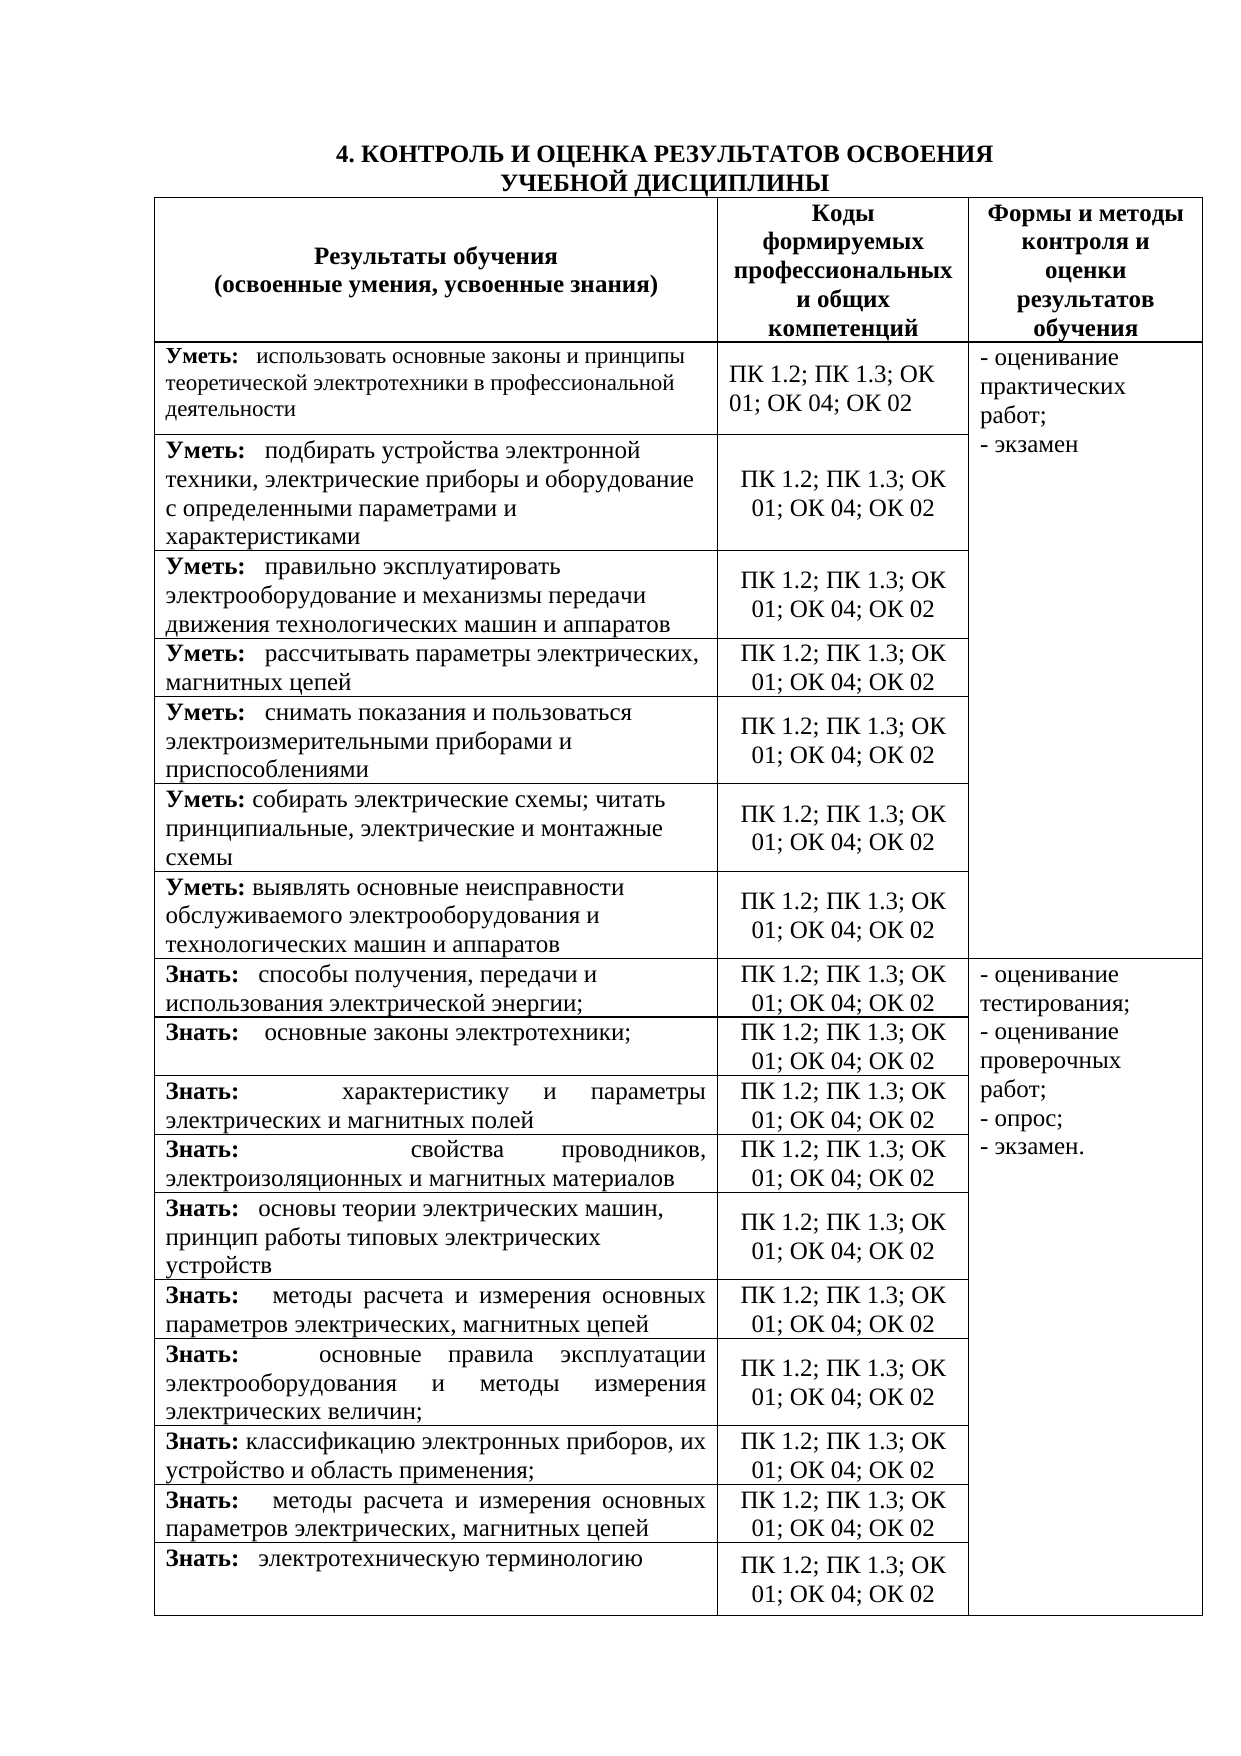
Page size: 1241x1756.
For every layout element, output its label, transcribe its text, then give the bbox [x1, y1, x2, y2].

table_cell ПК 1.2; ПК 1.3; ОК 01; ОК 04; ОК 02 [718, 551, 968, 637]
table_cell ПК 1.2; ПК 1.3; ОК 01; ОК 04; ОК 02 [718, 959, 968, 1016]
table_cell Уметь: рассчитывать параметры электрических, магнитных цепей [155, 639, 717, 696]
table_cell Уметь: подбирать устройства электронной техники, электрические приборы и оборудование с определенными параметрами и характеристиками [155, 435, 717, 550]
table_cell Уметь: правильно эксплуатировать электрооборудование и механизмы передачи движения технологических машин и аппаратов [155, 551, 717, 637]
table_cell ПК 1.2; ПК 1.3; ОК 01; ОК 04; ОК 02 [718, 1018, 968, 1075]
table_cell - оценивание практических работ; - экзамен [969, 343, 1202, 958]
table_cell ПК 1.2; ПК 1.3; ОК 01; ОК 04; ОК 02 [718, 872, 968, 958]
table_cell ПК 1.2; ПК 1.3; ОК 01; ОК 04; ОК 02 [718, 1280, 968, 1338]
table_cell ПК 1.2; ПК 1.3; ОК 01; ОК 04; ОК 02 [718, 784, 968, 871]
list КОНТРОЛЬ И ОЦЕНКА РЕЗУЛЬТАТОВ ОСВОЕНИЯ УЧЕБНОЙ ДИСЦИПЛИНЫ [336, 139, 993, 197]
table_cell ПК 1.2; ПК 1.3; ОК 01; ОК 04; ОК 02 [718, 639, 968, 696]
table_cell ПК 1.2; ПК 1.3; ОК 01; ОК 04; ОК 02 [718, 343, 968, 434]
table_cell Знать: методы расчета и измерения основных параметров электрических, магнитных цепей [155, 1280, 717, 1338]
table_cell Уметь: собирать электрические схемы; читать принципиальные, электрические и монтажные схемы [155, 784, 717, 871]
table_cell Знать: методы расчета и измерения основных параметров электрических, магнитных цепей [155, 1485, 717, 1542]
table_header Коды формируемых профессиональных и общих компетенций [718, 198, 968, 341]
table_cell Знать: способы получения, передачи и использования электрической энергии; [155, 959, 717, 1016]
table_header Формы и методы контроля и оценки результатов обучения [969, 198, 1202, 341]
table_cell ПК 1.2; ПК 1.3; ОК 01; ОК 04; ОК 02 [718, 1193, 968, 1279]
table_cell Знать: свойства проводников, электроизоляционных и магнитных материалов [155, 1135, 717, 1192]
table_cell ПК 1.2; ПК 1.3; ОК 01; ОК 04; ОК 02 [718, 1485, 968, 1542]
table_cell ПК 1.2; ПК 1.3; ОК 01; ОК 04; ОК 02 [718, 1426, 968, 1484]
table_cell Уметь: снимать показания и пользоваться электроизмерительными приборами и приспособлениями [155, 697, 717, 783]
table_cell Уметь: использовать основные законы и принципы теоретической электротехники в профессиональной деятельности [155, 343, 717, 434]
table_cell Знать: электротехническую терминологию [155, 1543, 717, 1614]
table_cell ПК 1.2; ПК 1.3; ОК 01; ОК 04; ОК 02 [718, 697, 968, 783]
table_cell Знать: основы теории электрических машин, принцип работы типовых электрических устройств [155, 1193, 717, 1279]
table_cell ПК 1.2; ПК 1.3; ОК 01; ОК 04; ОК 02 [718, 1339, 968, 1425]
table_cell ПК 1.2; ПК 1.3; ОК 01; ОК 04; ОК 02 [718, 1135, 968, 1192]
table_cell Уметь: выявлять основные неисправности обслуживаемого электрооборудования и технологических машин и аппаратов [155, 872, 717, 958]
table_cell Знать: основные законы электротехники; [155, 1018, 717, 1075]
table_cell Знать: характеристику и параметры электрических и магнитных полей [155, 1076, 717, 1133]
table_cell - оценивание тестирования; - оценивание проверочных работ; - опрос; - экзамен. [969, 959, 1202, 1614]
table_cell ПК 1.2; ПК 1.3; ОК 01; ОК 04; ОК 02 [718, 1076, 968, 1133]
table_cell Знать: классификацию электронных приборов, их устройство и область применения; [155, 1426, 717, 1484]
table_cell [718, 1543, 968, 1614]
table_cell Знать: основные правила эксплуатации электрооборудования и методы измерения электрических величин; [155, 1339, 717, 1425]
table_header Результаты обучения (освоенные умения, усвоенные знания) [155, 198, 717, 341]
table_cell ПК 1.2; ПК 1.3; ОК 01; ОК 04; ОК 02 [718, 435, 968, 550]
